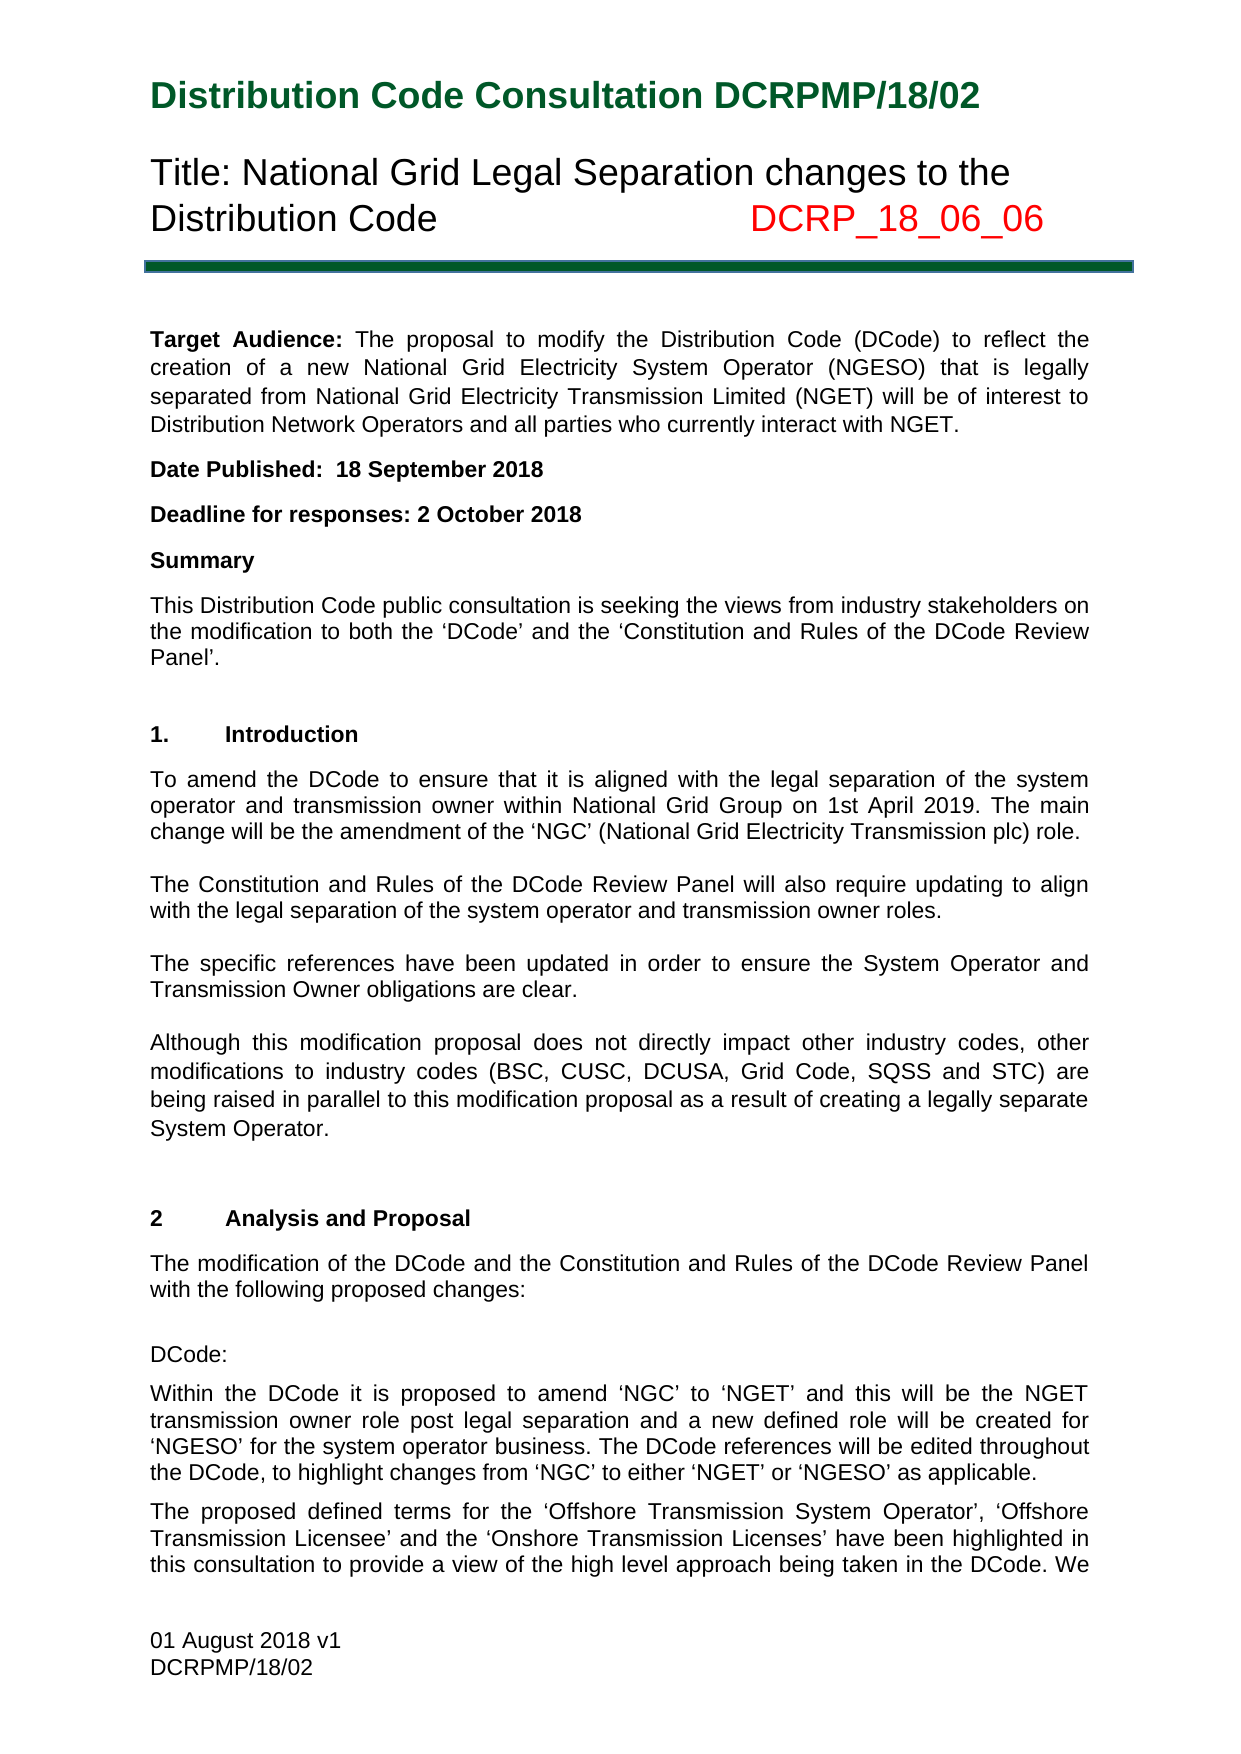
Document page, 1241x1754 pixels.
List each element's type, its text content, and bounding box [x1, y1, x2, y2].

text This Distribution Code public consultation is seeking the views from industry stakeholders on the modification to both the ‘DCode’ and the ‘Constitution and Rules of the DCode Review Panel’. [150, 592, 1090, 671]
text Date Published: 18 September 2018 [150, 456, 1090, 483]
text Target Audience: The proposal to modify the Distribution Code (DCode) to reflect the creation of a new National Grid Electricity System Operator (NGESO) that is legally separated from National Grid Electricity Transmission Limited (NGET) will be of interest to Distribution Network Operators and all parties who currently interact with NGET. [150, 326, 1090, 438]
text Within the DCode it is proposed to amend ‘NGC’ to ‘NGET’ and this will be the NGET transmission owner role post legal separation and a new defined role will be created for ‘NGESO’ for the system operator business. The DCode references will be edited throughout the DCode, to highlight changes from ‘NGC’ to either ‘NGET’ or ‘NGESO’ as applicable. [150, 1380, 1090, 1486]
text Summary [150, 547, 1090, 573]
text Title: National Grid Legal Separation changes to the Distribution Code DCRP_18_06_06 [150, 150, 1090, 240]
text The specific references have been updated in order to ensure the System Operator and Transmission Owner obligations are clear. [150, 950, 1090, 1003]
text 1. Introduction [150, 721, 1090, 747]
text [150, 1498, 1090, 1577]
text Although this modification proposal does not directly impact other industry codes, other modifications to industry codes (BSC, CUSC, DCUSA, Grid Code, SQSS and STC) are being raised in parallel to this modification proposal as a result of creating a legally separate System Operator. [150, 1029, 1090, 1141]
text DCode: [150, 1341, 1090, 1368]
text Deadline for responses: 2 October 2018 [150, 501, 1090, 528]
text To amend the DCode to ensure that it is aligned with the legal separation of the system operator and transmission owner within National Grid Group on 1st April 2019. The main change will be the amendment of the ‘NGC’ (National Grid Electricity Transmission plc) role. [150, 766, 1090, 845]
text The modification of the DCode and the Constitution and Rules of the DCode Review Panel with the following proposed changes: [150, 1250, 1090, 1302]
text 2 Analysis and Proposal [150, 1205, 1090, 1231]
text The Constitution and Rules of the DCode Review Panel will also require updating to align with the legal separation of the system operator and transmission owner roles. [150, 871, 1090, 924]
